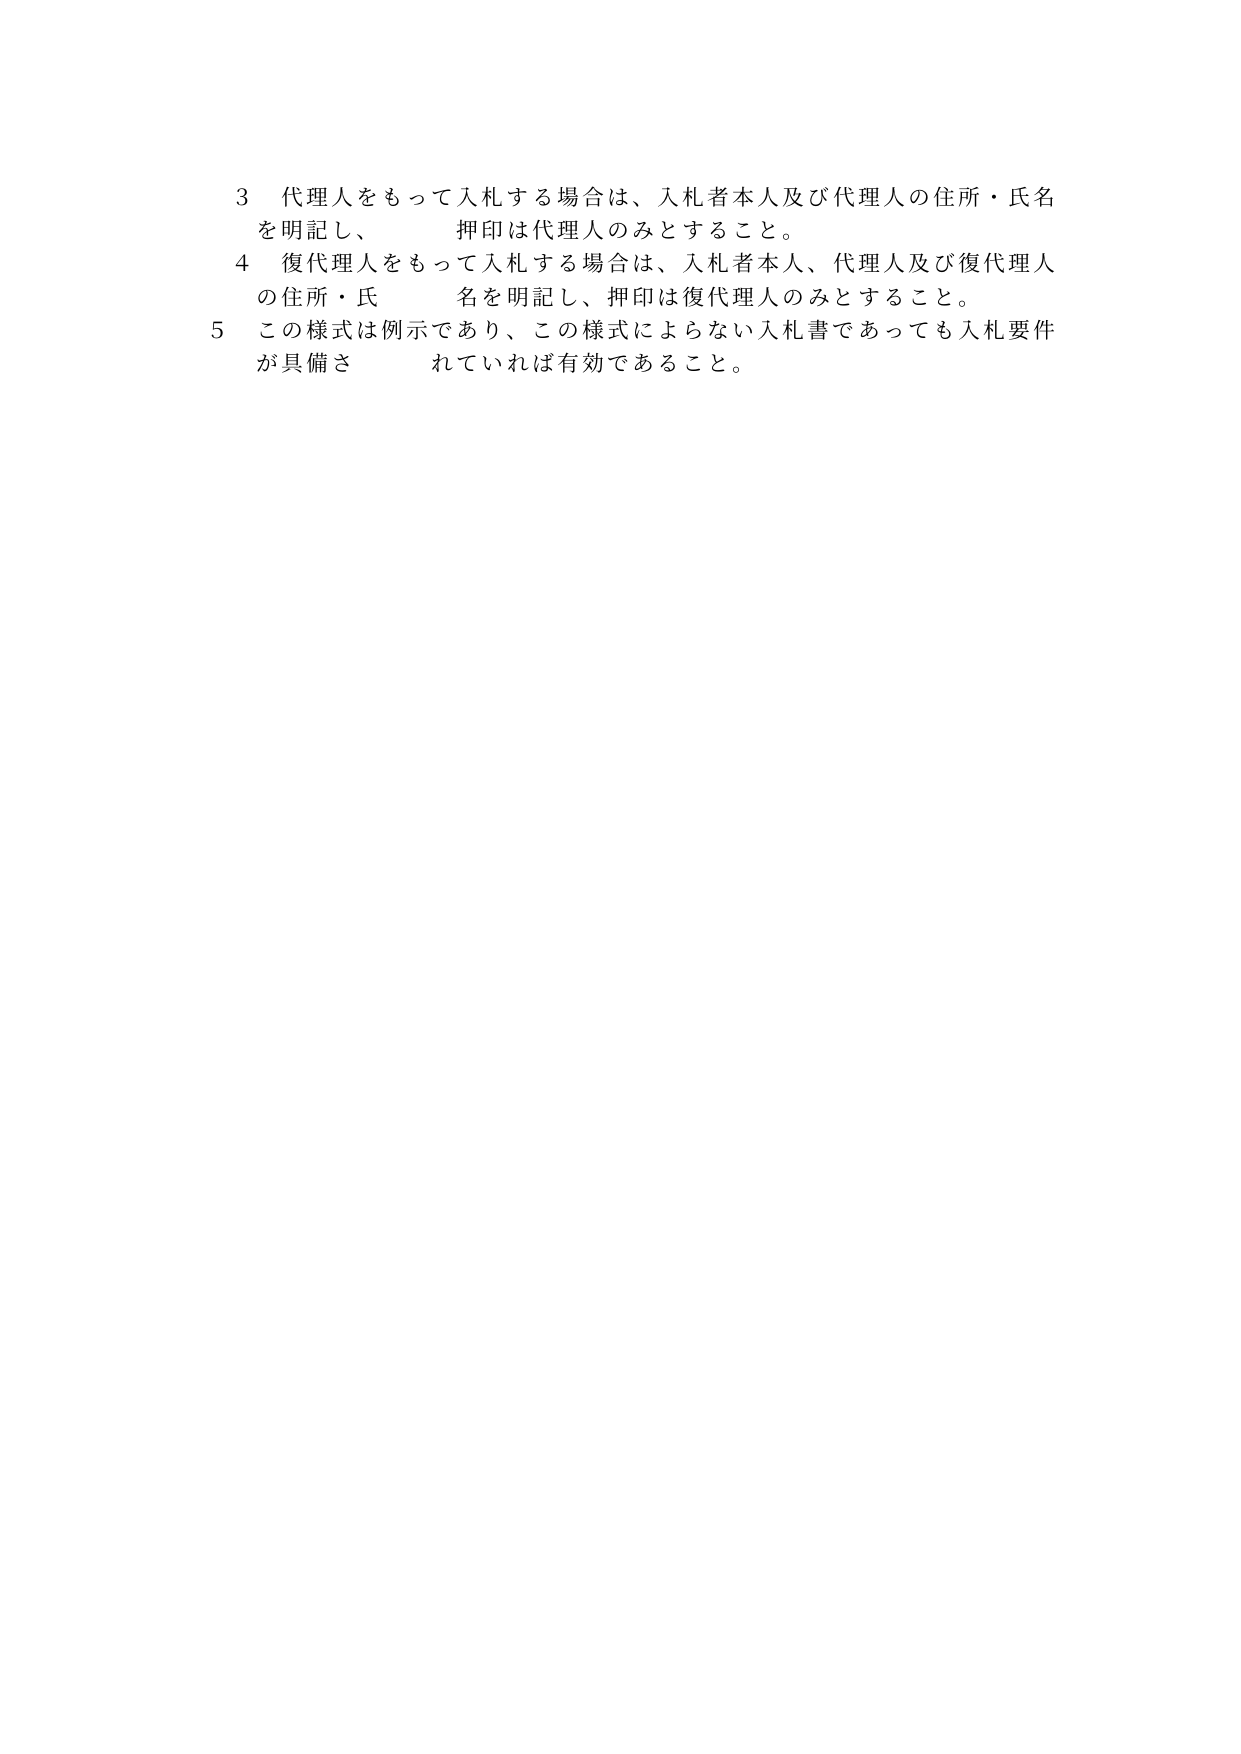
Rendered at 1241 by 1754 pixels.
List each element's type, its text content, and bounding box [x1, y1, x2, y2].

text ５ この様式は例示であり、この様式によらない入札書であっても入札要件が具備さ れていれば有効であること。 [181, 312, 1059, 378]
text ３ 代理人をもって入札する場合は、入札者本人及び代理人の住所・氏名を明記し、 押印は代理人のみとすること。 [181, 179, 1059, 246]
text ４ 復代理人をもって入札する場合は、入札者本人、代理人及び復代理人の住所・氏 名を明記し、押印は復代理人のみとすること。 [181, 246, 1059, 312]
